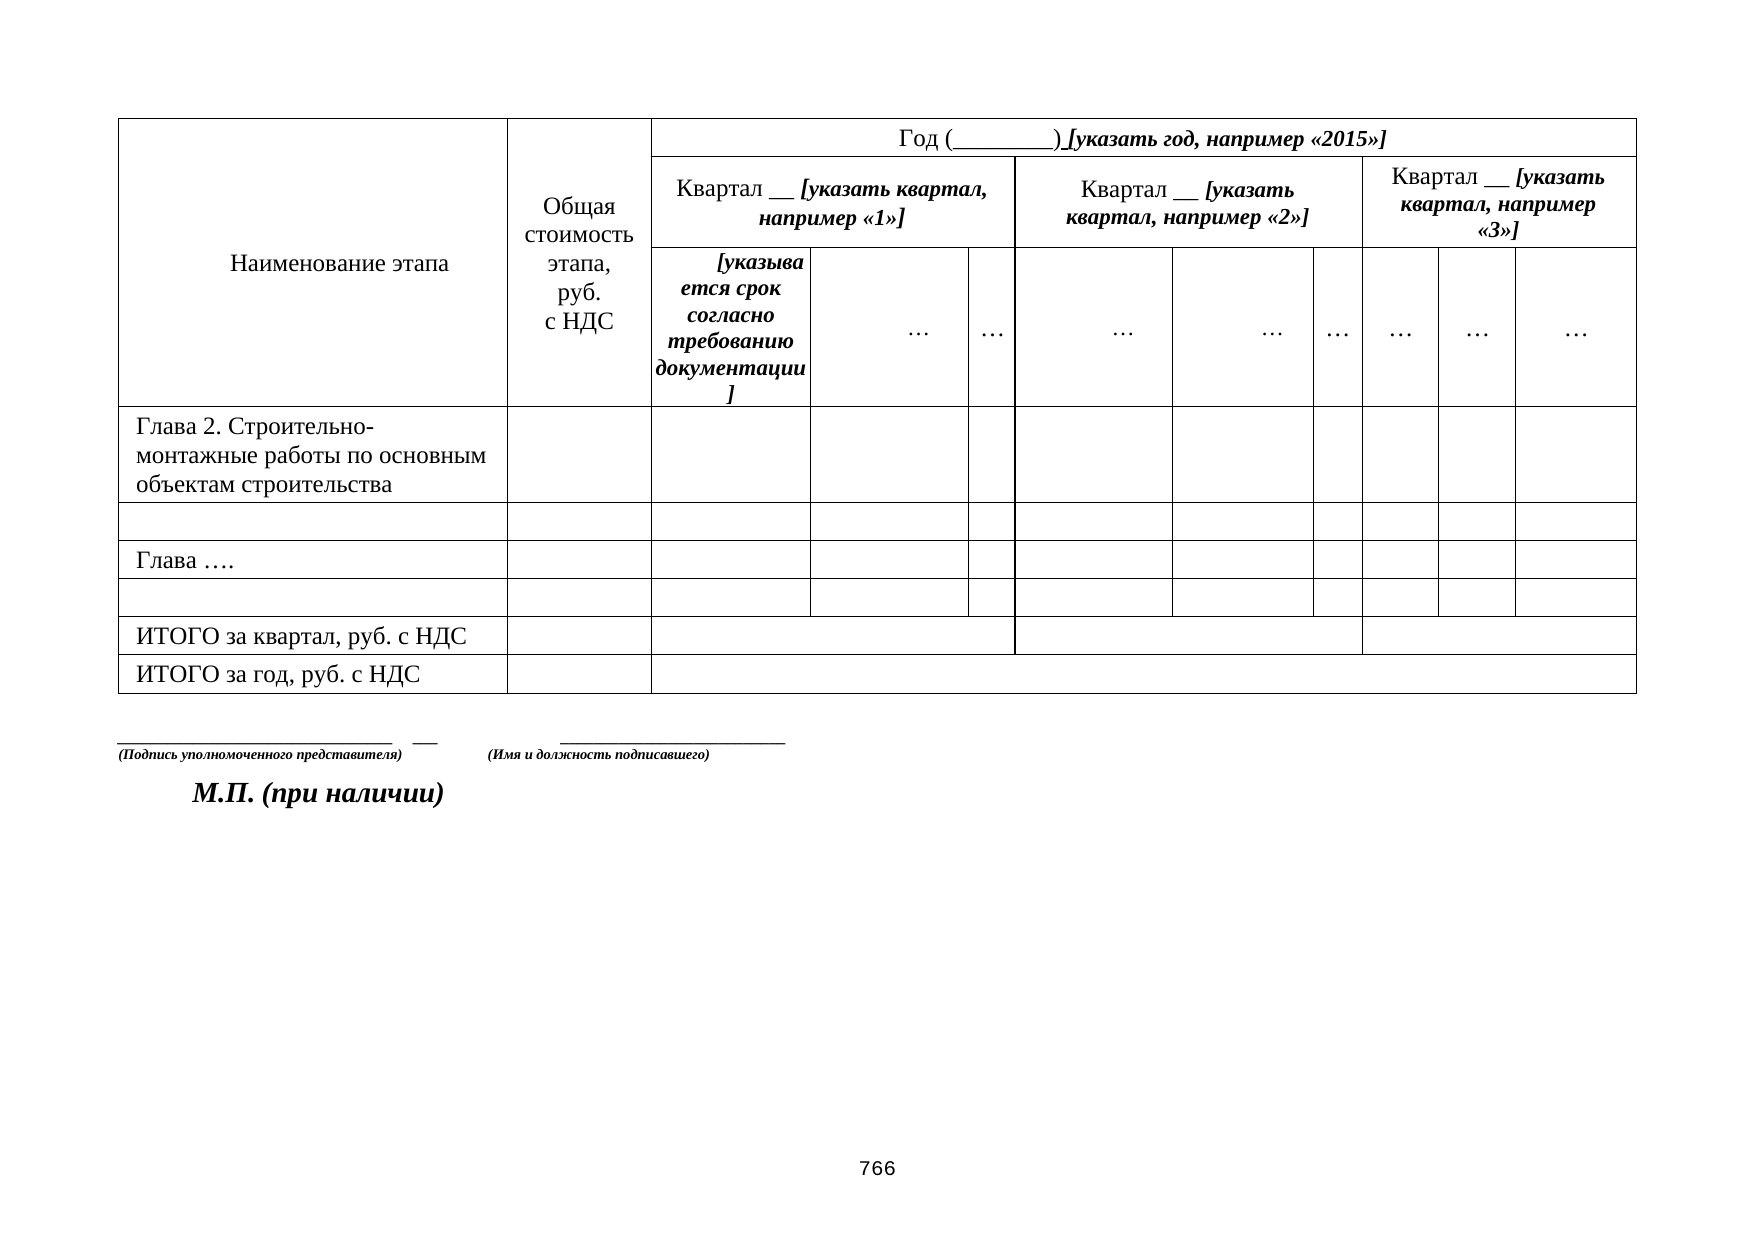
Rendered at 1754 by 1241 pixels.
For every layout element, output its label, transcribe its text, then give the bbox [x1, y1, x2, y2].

table_cell [1016, 503, 1172, 540]
table_cell … [1363, 248, 1438, 406]
table_cell Глава 2. Строительно-монтажные работы по основным объектам строительства [119, 407, 507, 502]
table_cell [1363, 503, 1438, 540]
table_cell Квартал __ [указать квартал, например «1»] [652, 157, 1014, 247]
table_cell [811, 541, 968, 578]
table_cell [1363, 579, 1438, 616]
table_cell [652, 579, 810, 616]
table_cell [1016, 617, 1362, 654]
table_cell … [811, 248, 968, 406]
table_cell [указывается срок согласно требованию документации] [652, 248, 810, 406]
text _________________________________ ___ ___________________________ [118, 727, 1636, 746]
table_cell … [969, 248, 1014, 406]
table_cell [1314, 541, 1362, 578]
table_cell … [1173, 248, 1313, 406]
table_cell [1516, 503, 1636, 540]
table_cell [969, 541, 1014, 578]
table_cell [1173, 503, 1313, 540]
table_cell [969, 579, 1014, 616]
table_cell [1016, 579, 1172, 616]
table_cell [1016, 541, 1172, 578]
table_cell … [1439, 248, 1515, 406]
table_cell [1363, 407, 1438, 502]
table_cell [652, 655, 1636, 692]
table_cell [1016, 407, 1172, 502]
table_cell [1516, 579, 1636, 616]
text М.П. (при наличии) [118, 775, 1636, 808]
table_cell [508, 407, 651, 502]
table_cell [508, 579, 651, 616]
table_cell [1516, 407, 1636, 502]
table_cell [508, 617, 651, 654]
table_cell [811, 407, 968, 502]
table_cell [811, 503, 968, 540]
table_cell [1516, 541, 1636, 578]
table_cell [969, 407, 1014, 502]
table_cell [1439, 503, 1515, 540]
table_cell [1363, 541, 1438, 578]
table_cell [508, 541, 651, 578]
table_cell [652, 617, 1014, 654]
text (Подпись уполномоченного представителя) (Имя и должность подписавшего) [118, 746, 1636, 775]
table_cell [508, 503, 651, 540]
table_cell [1314, 407, 1362, 502]
table_cell Глава …. [119, 541, 507, 578]
table_cell [119, 503, 507, 540]
table_cell [1173, 541, 1313, 578]
table_cell [652, 503, 810, 540]
table_cell [1314, 503, 1362, 540]
table_cell ИТОГО за год, руб. с НДС [119, 655, 507, 692]
table_cell [1363, 617, 1636, 654]
table_cell Квартал __ [указать квартал, например «3»] [1363, 157, 1636, 247]
table_cell [1439, 579, 1515, 616]
table_cell … [1516, 248, 1636, 406]
table_cell [652, 541, 810, 578]
table_cell [1439, 407, 1515, 502]
table_cell [1314, 579, 1362, 616]
table_cell [1439, 541, 1515, 578]
table_header Общая стоимость этапа, руб. с НДС [508, 119, 651, 406]
table_cell [1173, 579, 1313, 616]
table_cell [508, 655, 651, 692]
table_cell [969, 503, 1014, 540]
table_header Год (________) [указать год, например «2015»] [652, 119, 1636, 156]
table_cell [652, 407, 810, 502]
table_cell Квартал __ [указать квартал, например «2»] [1016, 157, 1362, 247]
table_cell [1173, 407, 1313, 502]
table_cell … [1016, 248, 1172, 406]
table_cell ИТОГО за квартал, руб. с НДС [119, 617, 507, 654]
table_cell [119, 579, 507, 616]
table_cell [811, 579, 968, 616]
table_cell … [1314, 248, 1362, 406]
table_header Наименование этапа [119, 119, 507, 406]
